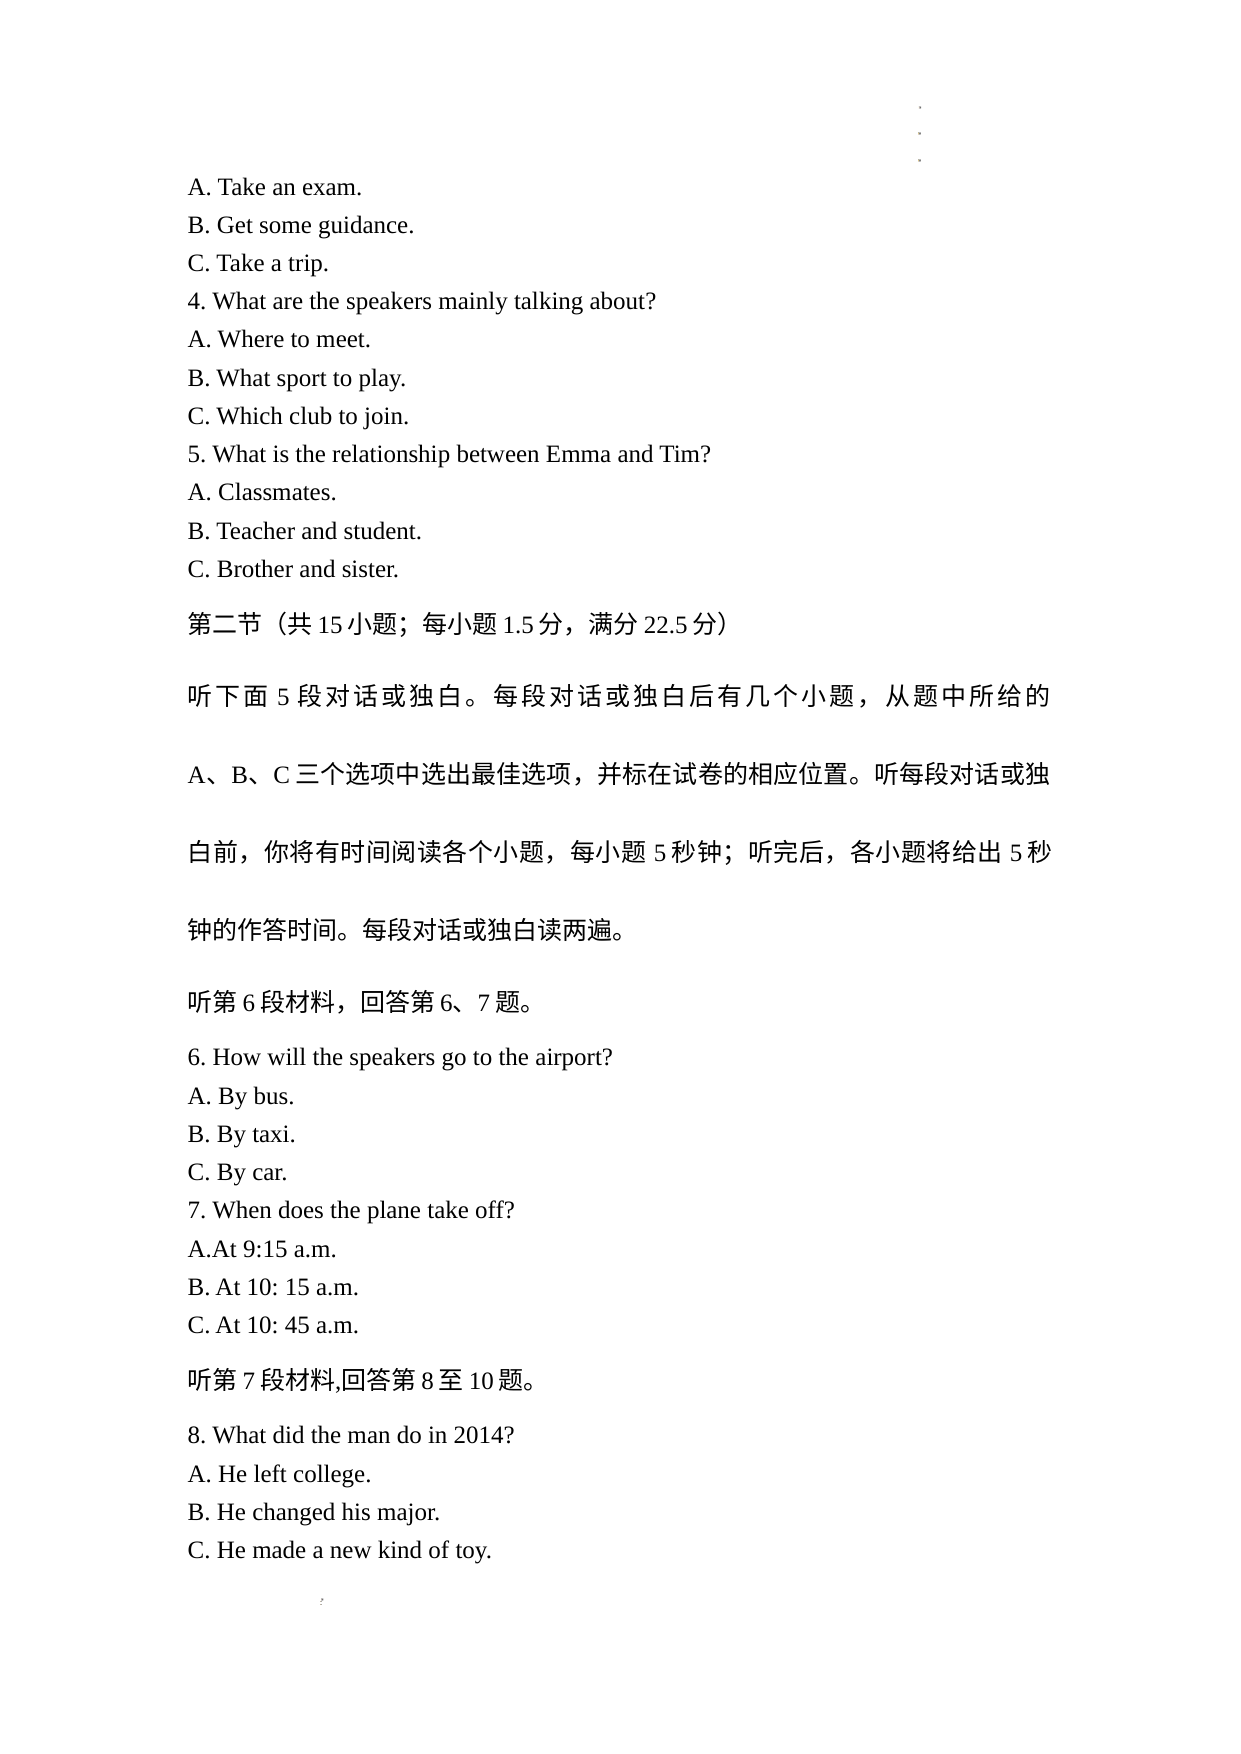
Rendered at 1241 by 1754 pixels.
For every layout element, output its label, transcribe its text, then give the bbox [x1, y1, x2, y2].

text A.At 9:15 a.m. [187, 1232, 1053, 1264]
text C. At 10: 45 a.m. [187, 1308, 1053, 1341]
text A. By bus. [187, 1079, 1053, 1111]
text B. What sport to play. [187, 361, 1053, 393]
text B. He changed his major. [187, 1495, 1053, 1528]
text C. Which club to join. [187, 399, 1053, 432]
text C. Brother and sister. [187, 552, 1053, 584]
text B. At 10: 15 a.m. [187, 1270, 1053, 1302]
text B. By taxi. [187, 1117, 1053, 1149]
text C. By car. [187, 1155, 1053, 1188]
text 5. What is the relationship between Emma and Tim? [187, 437, 1053, 470]
text 8. What did the man do in 2014? [187, 1419, 1053, 1451]
text 4. What are the speakers mainly talking about? [187, 284, 1053, 317]
text 听第6段材料，回答第6、7题。 [187, 968, 1053, 1033]
text A. He left college. [187, 1457, 1053, 1489]
text 第二节（共15小题；每小题1.5分，满分22.5分） [187, 590, 1053, 655]
text A. Where to meet. [187, 323, 1053, 355]
text B. Get some guidance. [187, 208, 1053, 241]
text C. Take a trip. [187, 246, 1053, 279]
text C. He made a new kind of toy. [187, 1533, 1053, 1566]
text B. Teacher and student. [187, 514, 1053, 546]
text 听第7段材料,回答第8至10题。 [187, 1346, 1053, 1411]
text 听下面5段对话或独白。每段对话或独白后有几个小题，从题中所给的A、B、C三个选项中选出最佳选项，并标在试卷的相应位置。听每段对话或独白前，你将有时间阅读各个小题，每小题5秒钟；听完后，各小题将给出5秒钟的作答时间。每段对话或独白读两遍。 [187, 662, 1053, 961]
text A. Take an exam. [187, 170, 1053, 202]
text A. Classmates. [187, 476, 1053, 508]
text 7. When does the plane take off? [187, 1193, 1053, 1226]
list How will the speakers go to the airport? [187, 1041, 1053, 1073]
